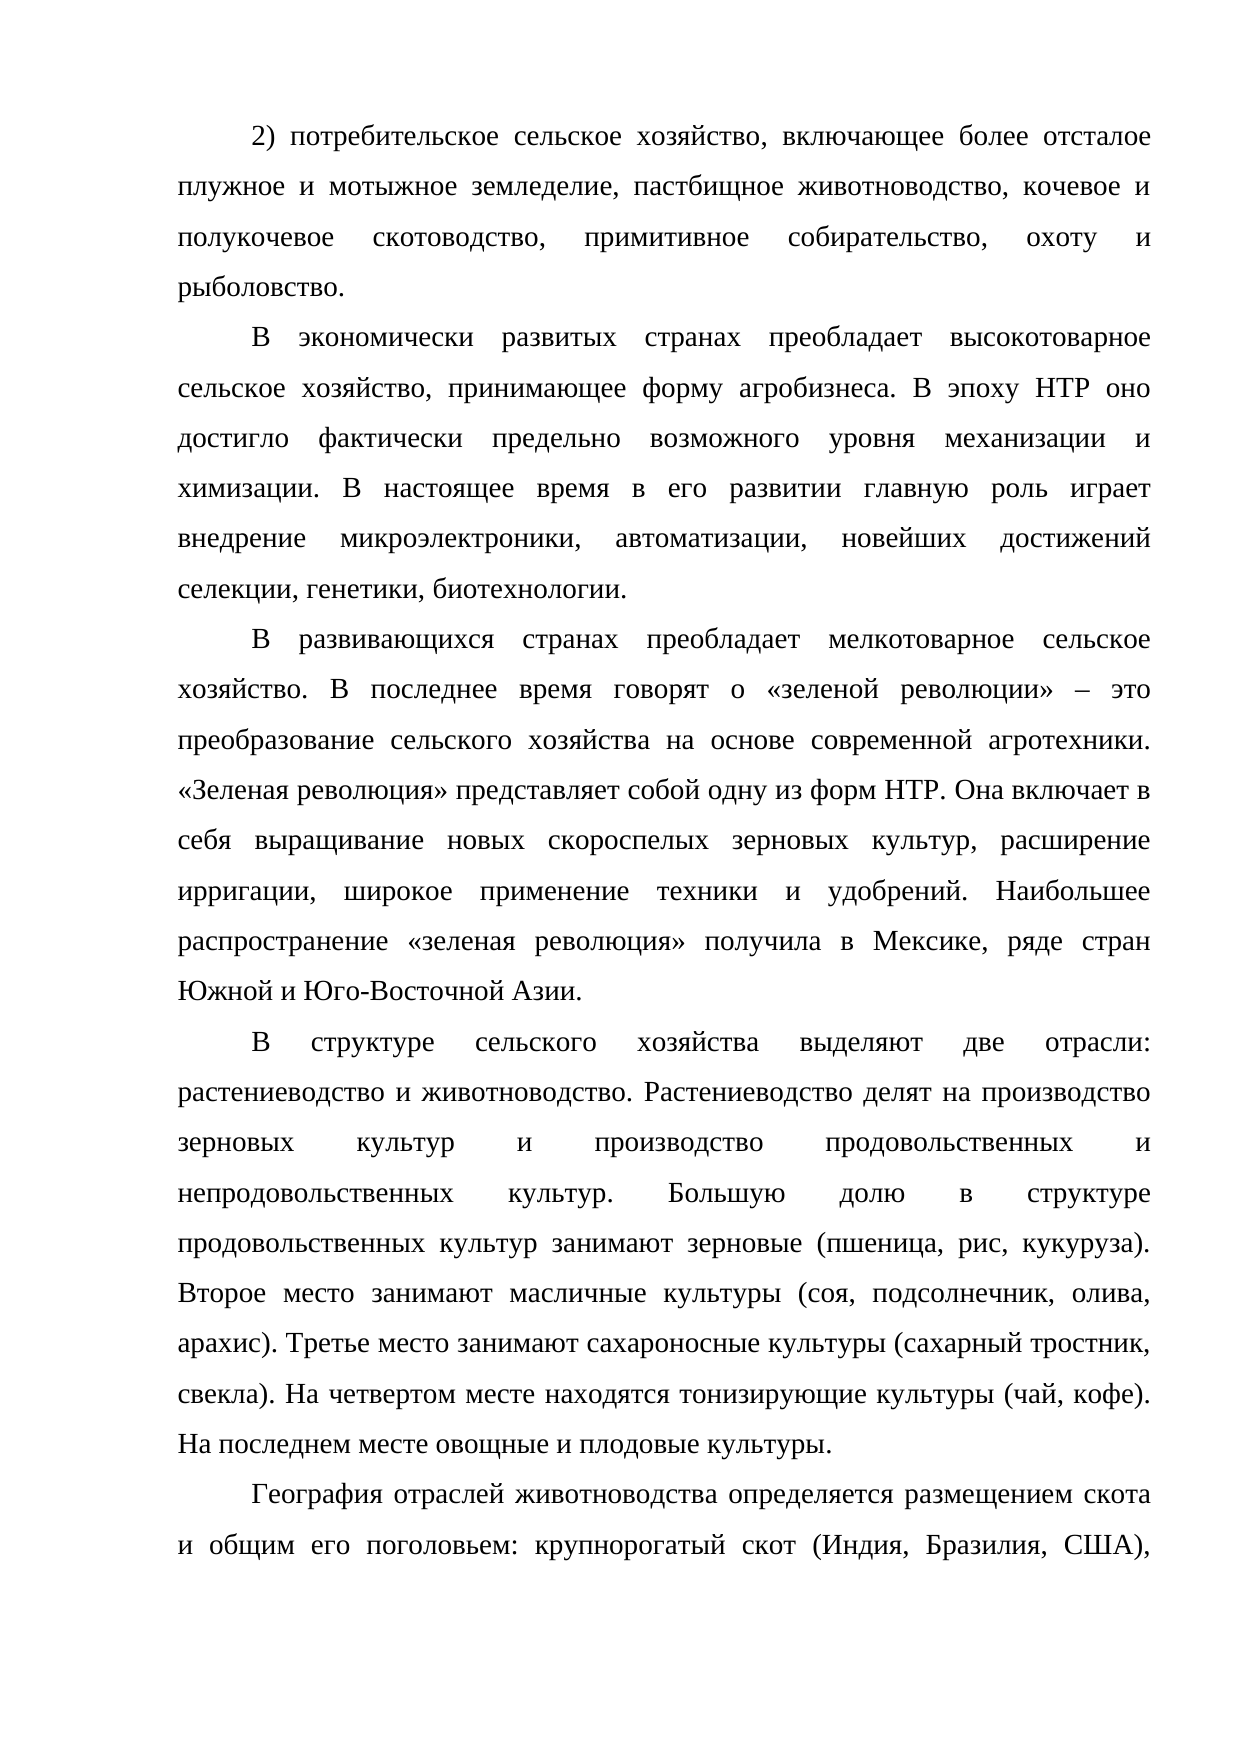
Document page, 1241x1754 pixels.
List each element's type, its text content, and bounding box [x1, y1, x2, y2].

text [177, 1477, 1152, 1560]
text В развивающихся странах преобладает мелкотоварное сельское хозяйство. В последнее время говорят о «зеленой революции» – это преобразование сельского хозяйства на основе современной агротехники. «Зеленая революция» представляет собой одну из форм НТР. Она включает в себя выращивание новых скороспелых зерновых культур, расширение ирригации, широкое применение техники и удобрений. Наибольшее распространение «зеленая революция» получила в Мексике, ряде стран Южной и Юго-Восточной Азии. [177, 621, 1152, 1007]
text В экономически развитых странах преобладает высокотоварное сельское хозяйство, принимающее форму агробизнеса. В эпоху НТР оно достигло фактически предельно возможного уровня механизации и химизации. В настоящее время в его развитии главную роль играет внедрение микроэлектроники, автоматизации, новейших достижений селекции, генетики, биотехнологии. [177, 319, 1152, 604]
text В структуре сельского хозяйства выделяют две отрасли: растениеводство и животноводство. Растениеводство делят на производство зерновых культур и производство продовольственных и непродовольственных культур. Большую долю в структуре продовольственных культур занимают зерновые (пшеница, рис, кукуруза). Второе место занимают масличные культуры (соя, подсолнечник, олива, арахис). Третье место занимают сахароносные культуры (сахарный тростник, свекла). На четвертом месте находятся тонизирующие культуры (чай, кофе). На последнем месте овощные и плодовые культуры. [177, 1024, 1152, 1460]
text 2) потребительское сельское хозяйство, включающее более отсталое плужное и мотыжное земледелие, пастбищное животноводство, кочевое и полукочевое скотоводство, примитивное собирательство, охоту и рыболовство. [177, 118, 1152, 303]
